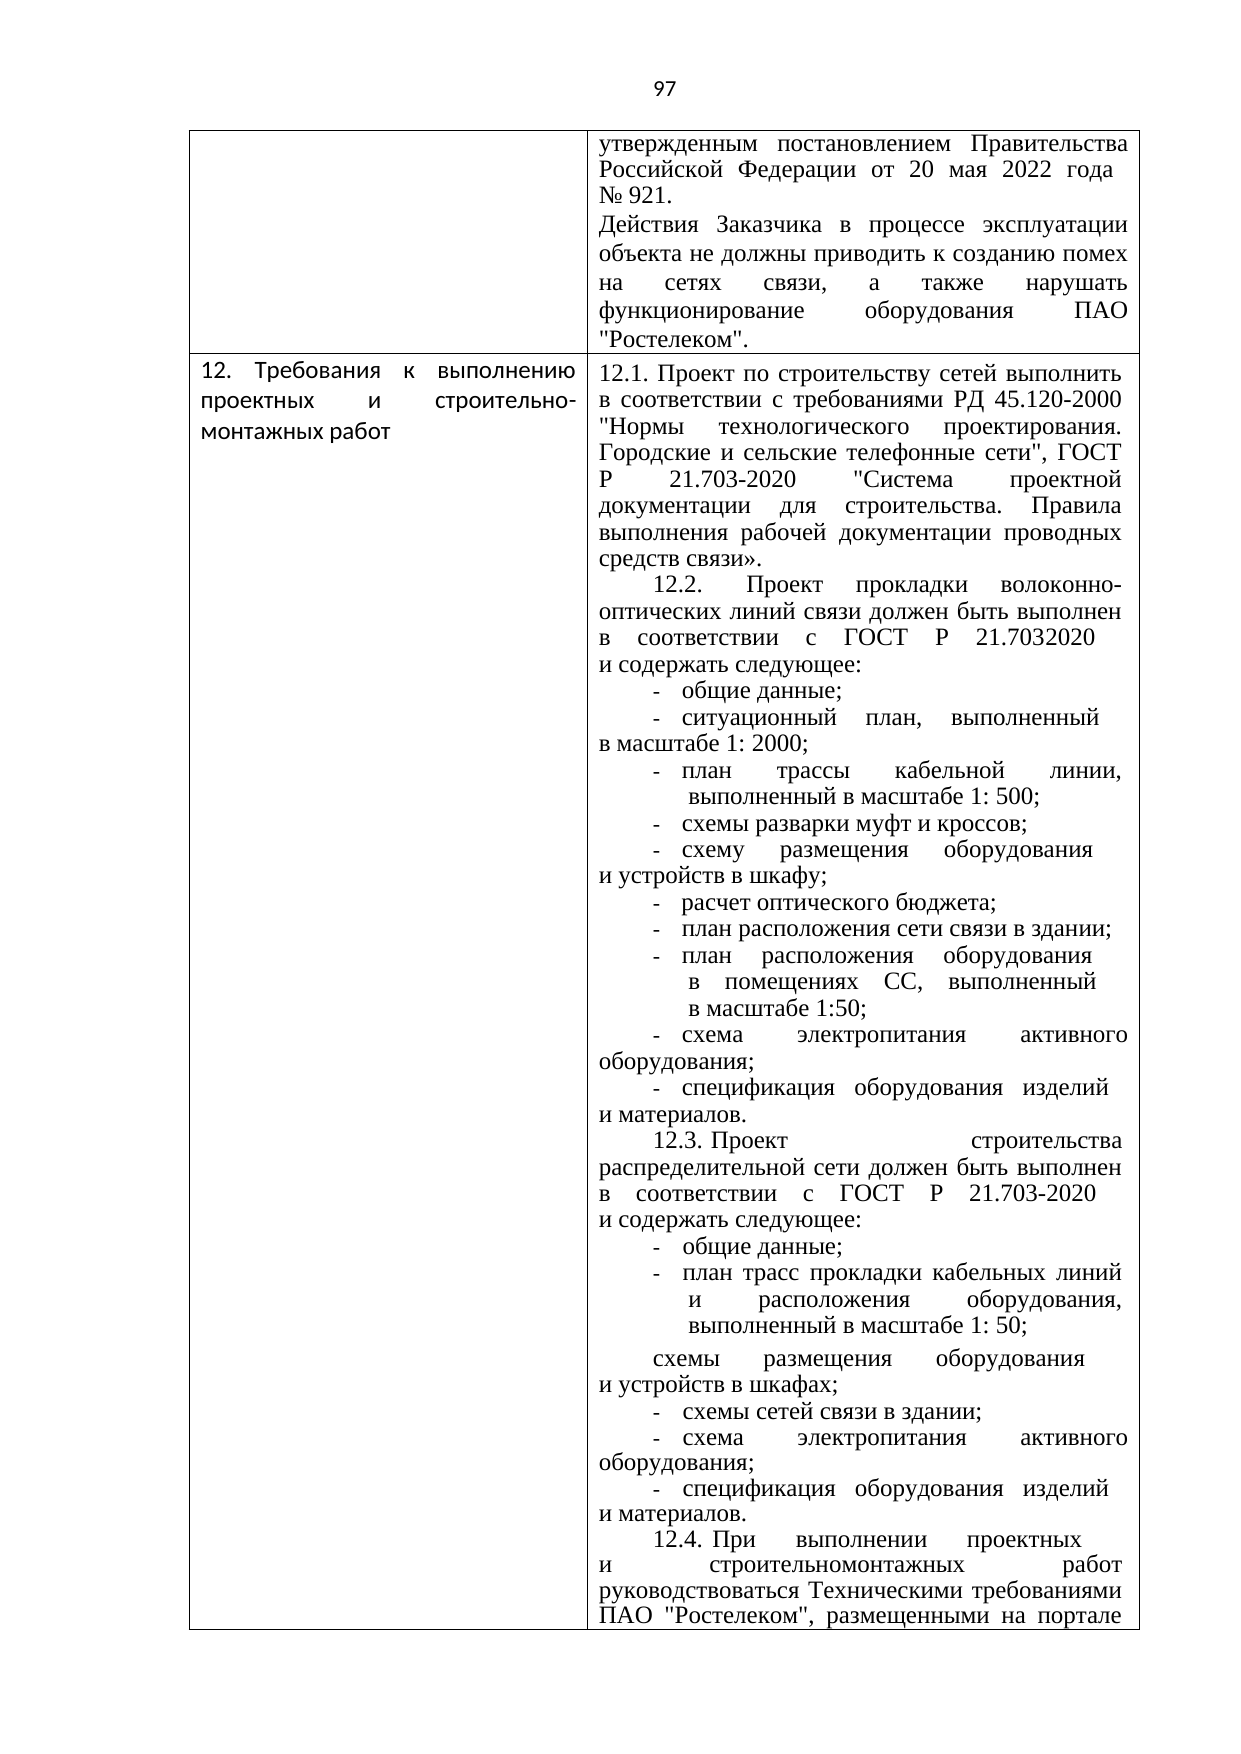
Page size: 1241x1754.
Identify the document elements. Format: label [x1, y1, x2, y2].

table_cell [190, 131, 587, 353]
table_cell [588, 354, 1139, 1629]
table_cell [588, 131, 1139, 353]
table_cell [190, 354, 587, 1629]
